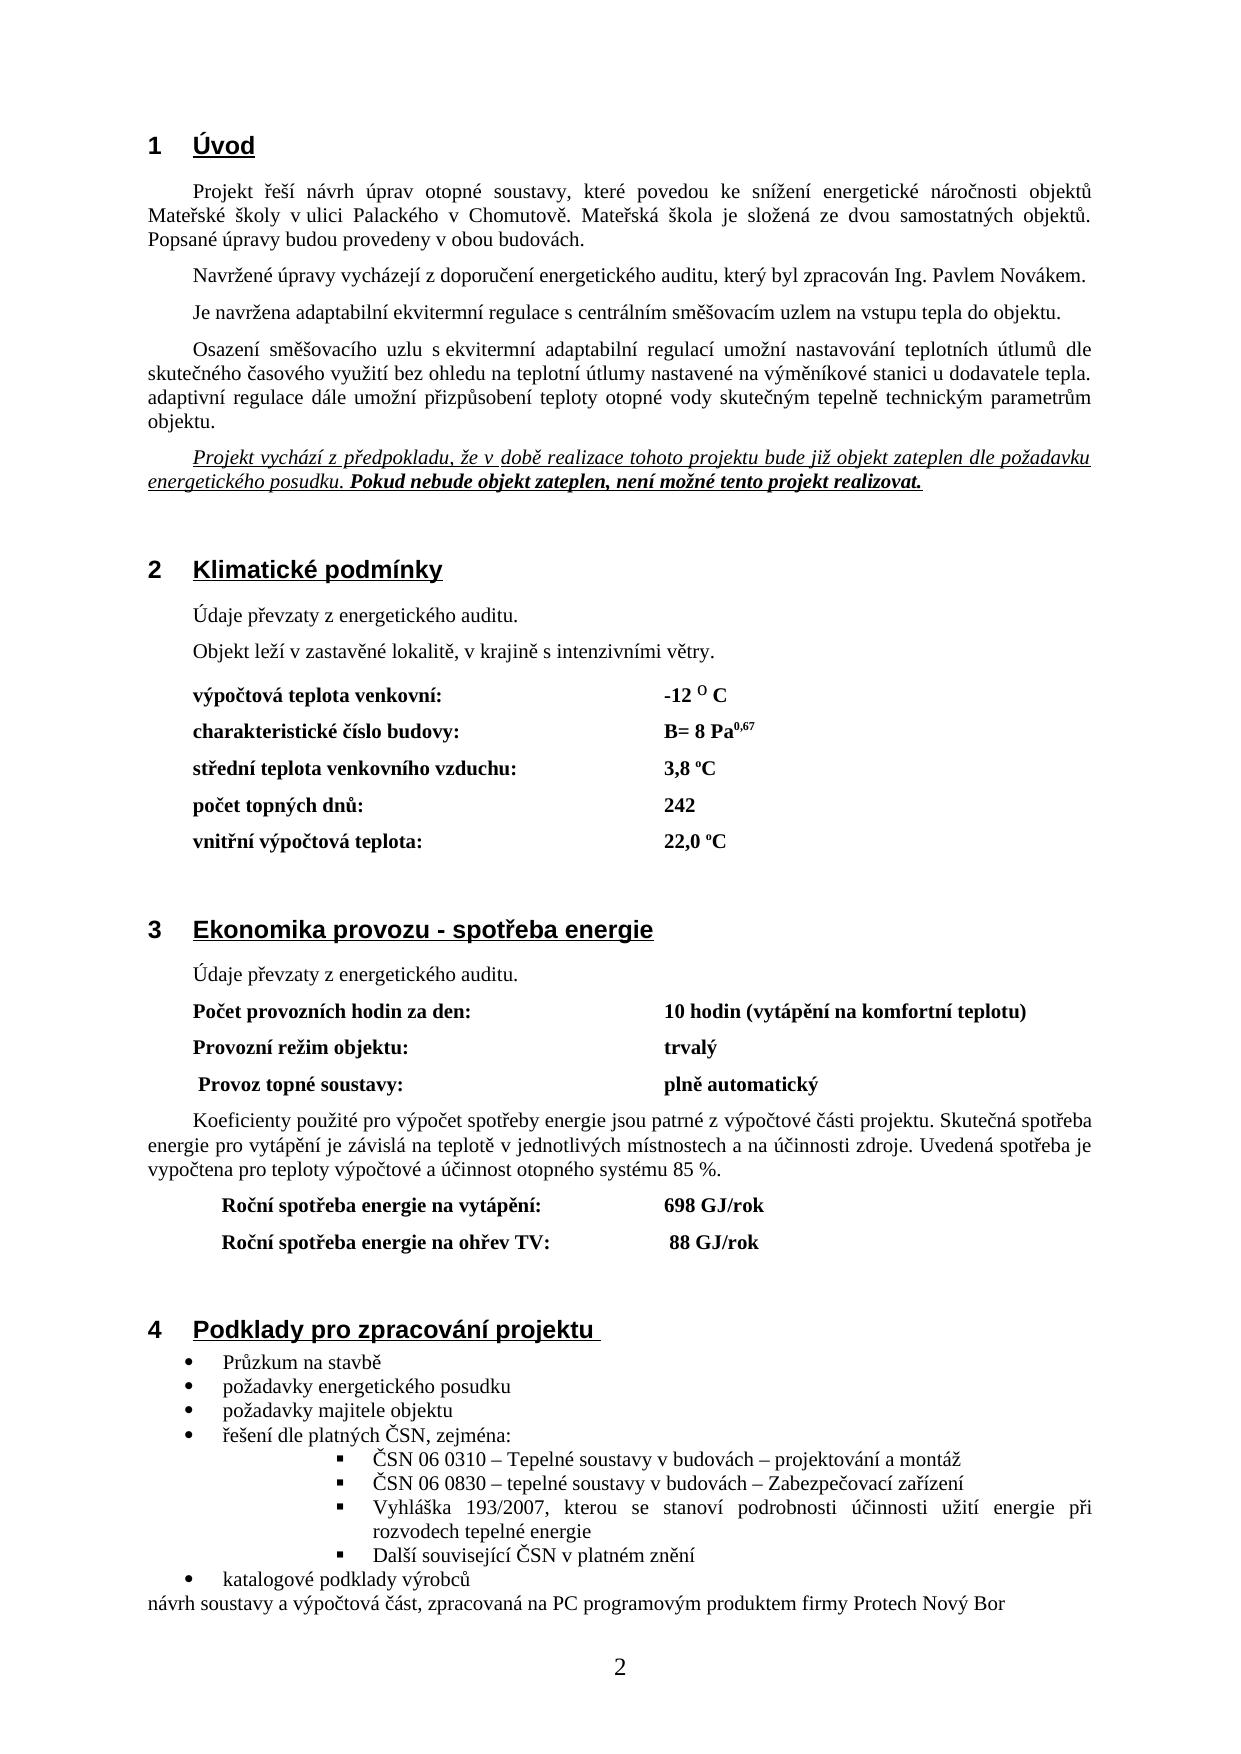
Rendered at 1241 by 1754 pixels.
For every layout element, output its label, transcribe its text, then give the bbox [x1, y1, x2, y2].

text Provozní režim objektu: trvalý [148, 1035, 1093, 1059]
list ČSN 06 0830 – tepelné soustavy v budovách – Zabezpečovací zařízení [335, 1471, 1093, 1495]
text Údaje převzaty z energetického auditu. [148, 602, 1093, 627]
text Provoz topné soustavy: plně automatický [148, 1072, 1093, 1096]
text vnitřní výpočtová teplota: 22,0 oC [148, 829, 1093, 853]
text Objekt leží v zastavěné lokalitě, v krajině s intenzivními větry. [148, 639, 1093, 663]
text Roční spotřeba energie na ohřev TV: 88 GJ/rok [148, 1230, 1093, 1254]
text Osazení směšovacího uzlu s ekvitermní adaptabilní regulací umožní nastavování teplotních útlumů dle skutečného časového využití bez ohledu na teplotní útlumy nastavené na výměníkové stanici u dodavatele tepla. adaptivní regulace dále umožní přizpůsobení teploty otopné vody skutečným tepelně technickým parametrům objektu. [148, 337, 1093, 433]
subtitle Úvod [148, 131, 1093, 160]
list ČSN 06 0310 – Tepelné soustavy v budovách – projektování a montáž [335, 1447, 1093, 1471]
text výpočtová teplota venkovní: -12 o C [148, 676, 1093, 707]
text Počet provozních hodin za den: 10 hodin (vytápění na komfortní teplotu) [148, 999, 1093, 1023]
text Projekt řeší návrh úprav otopné soustavy, které povedou ke snížení energetické náročnosti objektů Mateřské školy v ulici Palackého v Chomutově. Mateřská škola je složená ze dvou samostatných objektů. Popsané úpravy budou provedeny v obou budovách. [148, 179, 1093, 251]
list požadavky majitele objektu [185, 1398, 1093, 1422]
text Roční spotřeba energie na vytápění: 698 GJ/rok [148, 1193, 1093, 1217]
text Projekt vychází z předpokladu, že v době realizace tohoto projektu bude již objekt zateplen dle požadavku energetického posudku. Pokud nebude objekt zateplen, není možné tento projekt realizovat. [148, 445, 1093, 493]
subtitle Podklady pro zpracování projektu [148, 1315, 1093, 1344]
subtitle Klimatické podmínky [148, 555, 1093, 584]
text Údaje převzaty z energetického auditu. [148, 962, 1093, 986]
list Další související ČSN v platném znění [335, 1543, 1093, 1567]
text Je navržena adaptabilní ekvitermní regulace s centrálním směšovacím uzlem na vstupu tepla do objektu. [148, 300, 1093, 324]
text Navržené úpravy vycházejí z doporučení energetického auditu, který byl zpracován Ing. Pavlem Novákem. [148, 263, 1093, 287]
text střední teplota venkovního vzduchu: 3,8 oC [148, 756, 1093, 780]
list Vyhláška 193/2007, kterou se stanoví podrobnosti účinnosti užití energie při rozvodech tepelné energie [335, 1495, 1093, 1543]
text počet topných dnů: 242 [148, 792, 1093, 817]
list požadavky energetického posudku [185, 1374, 1093, 1398]
list katalogové podklady výrobců [185, 1567, 1093, 1591]
list Průzkum na stavbě [185, 1350, 1093, 1374]
list řešení dle platných ČSN, zejména: [185, 1422, 1093, 1447]
text charakteristické číslo budovy: B= 8 Pa0,67 [148, 719, 1093, 743]
text návrh soustavy a výpočtová část, zpracovaná na PC programovým produktem firmy Protech Nový Bor [148, 1591, 1093, 1615]
text Koeficienty použité pro výpočet spotřeby energie jsou patrné z výpočtové části projektu. Skutečná spotřeba energie pro vytápění je závislá na teplotě v jednotlivých místnostech a na účinnosti zdroje. Uvedená spotřeba je vypočtena pro teploty výpočtové a účinnost otopného systému 85 %. [148, 1108, 1093, 1181]
subtitle Ekonomika provozu - spotřeba energie [148, 915, 1093, 943]
